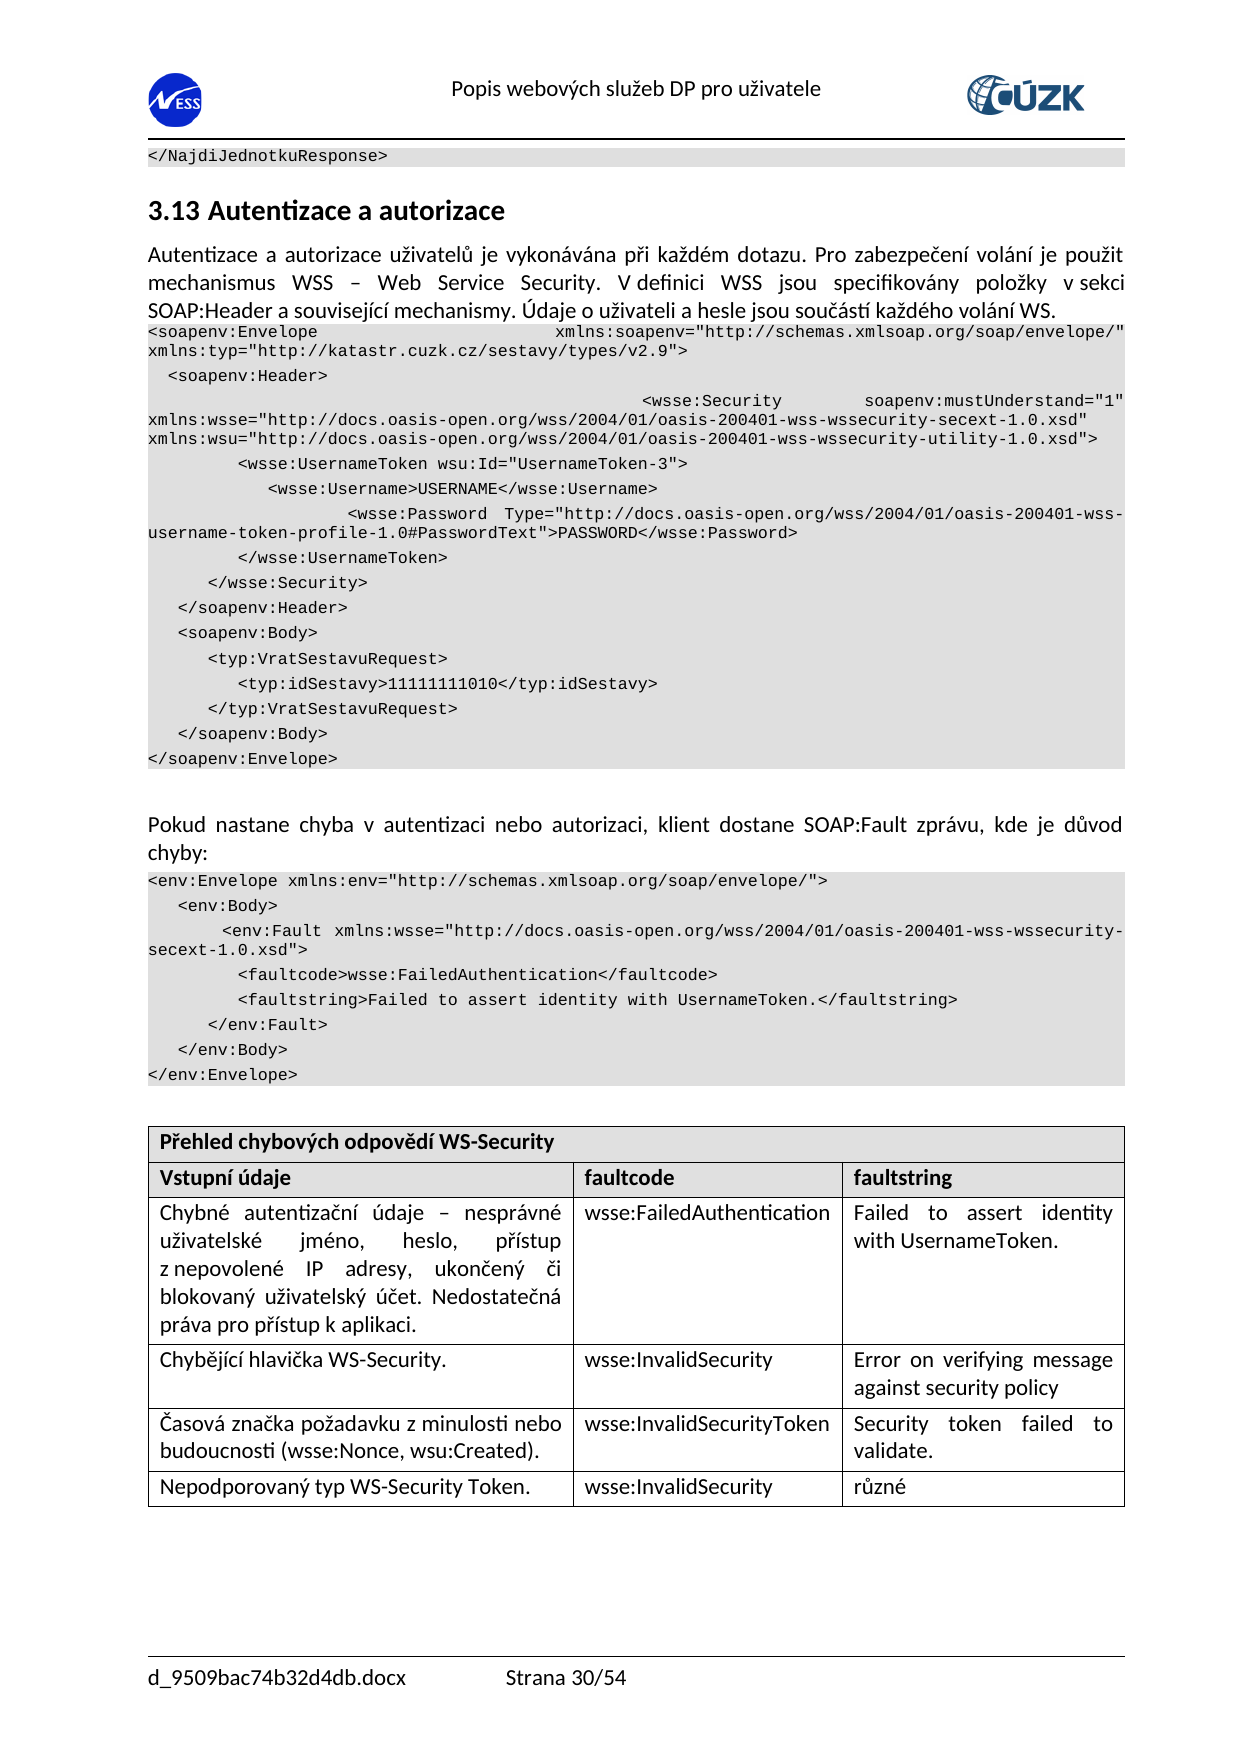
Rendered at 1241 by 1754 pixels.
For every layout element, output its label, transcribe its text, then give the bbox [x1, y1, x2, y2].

table_cell wsse:InvalidSecurityToken [574, 1409, 842, 1471]
text </wsse:Security> [148, 575, 1125, 594]
text Pokud nastane chyba v autentizaci nebo autorizaci, klient dostane SOAP:Fault zprávu, kde je důvod chyby: [148, 810, 1125, 866]
table_cell Nepodporovaný typ WS-Security Token. [149, 1472, 573, 1506]
text </soapenv:Envelope> [148, 751, 1125, 769]
text <wsse:UsernameToken wsu:Id="UsernameToken-3"> [148, 456, 1125, 474]
text <faultcode>wsse:FailedAuthentication</faultcode> [148, 966, 1125, 985]
text <wsse:Username>USERNAME</wsse:Username> [148, 481, 1125, 499]
text <env:Envelope xmlns:env="http://schemas.xmlsoap.org/soap/envelope/"> [148, 872, 1125, 891]
text </env:Envelope> [148, 1067, 1125, 1086]
table_cell Chybné autentizační údaje – nesprávné uživatelské jméno, heslo, přístup z nepovolené IP adresy, ukončený či blokovaný uživatelský účet. Nedostatečná práva pro přístup k aplikaci. [149, 1198, 573, 1344]
subtitle Autentizace a autorizace [148, 192, 1125, 227]
table_cell různé [843, 1472, 1124, 1506]
text <soapenv:Envelope xmlns:soapenv="http://schemas.xmlsoap.org/soap/envelope/" xmlns:typ="http://katastr.cuzk.cz/sestavy/types/v2.9"> [148, 324, 1125, 361]
text Autentizace a autorizace uživatelů je vykonávána při každém dotazu. Pro zabezpečení volání je použit mechanismus WSS – Web Service Security. V definici WSS jsou specifikovány položky v sekci SOAP:Header a související mechanismy. Údaje o uživateli a hesle jsou součástí každého volání WS. [148, 240, 1125, 324]
text </soapenv:Body> [148, 726, 1125, 744]
text <soapenv:Header> [148, 368, 1125, 387]
text <typ:idSestavy>11111111010</typ:idSestavy> [148, 675, 1125, 694]
text </soapenv:Header> [148, 600, 1125, 619]
table_cell faultcode [574, 1163, 842, 1197]
text <typ:VratSestavuRequest> [148, 650, 1125, 669]
table_cell wsse:InvalidSecurity [574, 1345, 842, 1408]
text </env:Fault> [148, 1017, 1125, 1036]
table_cell Chybějící hlavička WS-Security. [149, 1345, 573, 1408]
table_cell Failed to assert identity with UsernameToken. [843, 1198, 1124, 1344]
table_header Přehled chybových odpovědí WS-Security [149, 1127, 1124, 1162]
table_cell wsse:FailedAuthentication [574, 1198, 842, 1344]
picture [148, 73, 202, 127]
table_cell Časová značka požadavku z minulosti nebo budoucnosti (wsse:Nonce, wsu:Created). [149, 1409, 573, 1471]
table_cell Error on verifying message against security policy [843, 1345, 1124, 1408]
table_cell wsse:InvalidSecurity [574, 1472, 842, 1506]
picture [967, 75, 1085, 115]
text <soapenv:Body> [148, 625, 1125, 644]
text </wsse:UsernameToken> [148, 550, 1125, 569]
table_cell Security token failed to validate. [843, 1409, 1124, 1471]
text <env:Fault xmlns:wsse="http://docs.oasis-open.org/wss/2004/01/oasis-200401-wss-wssecurity-secext-1.0.xsd"> [148, 922, 1125, 960]
text </typ:VratSestavuRequest> [148, 700, 1125, 719]
table_cell faultstring [843, 1163, 1124, 1197]
text <faultstring>Failed to assert identity with UsernameToken.</faultstring> [148, 992, 1125, 1010]
table_cell Vstupní údaje [149, 1163, 573, 1197]
text <wsse:Security soapenv:mustUnderstand="1" xmlns:wsse="http://docs.oasis-open.org/wss/2004/01/oasis-200401-wss-wssecurity-secext-1.0.xsd" xmlns:wsu="http://docs.oasis-open.org/wss/2004/01/oasis-200401-wss-wssecurity-utility-1.0.xsd"> [148, 393, 1125, 449]
text </NajdiJednotkuResponse> [148, 148, 1125, 167]
text </env:Body> [148, 1042, 1125, 1061]
text <env:Body> [148, 897, 1125, 916]
text <wsse:Password Type="http://docs.oasis-open.org/wss/2004/01/oasis-200401-wss-username-token-profile-1.0#PasswordText">PASSWORD</wsse:Password> [148, 506, 1125, 543]
